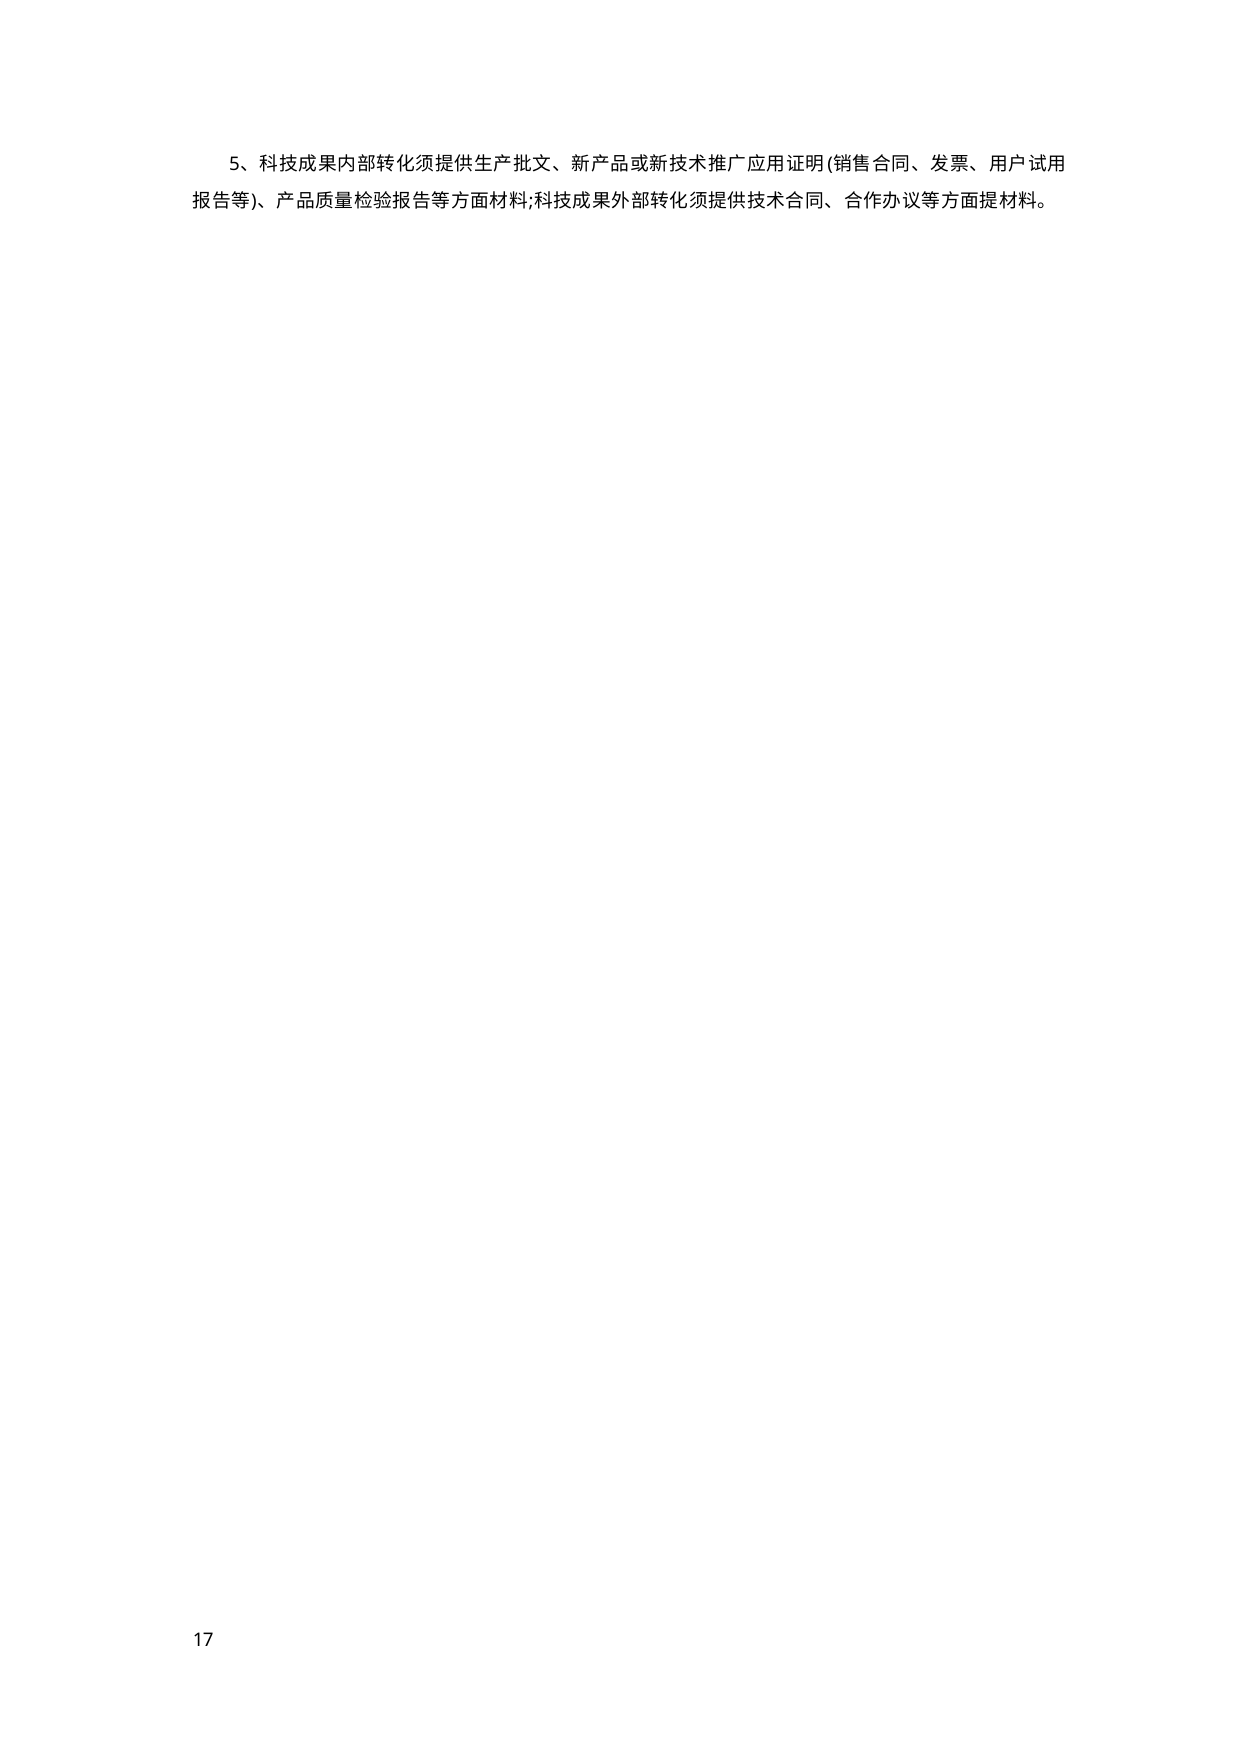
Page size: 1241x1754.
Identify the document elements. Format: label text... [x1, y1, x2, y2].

text 5、科技成果内部转化须提供生产批文、新产品或新技术推广应用证明(销售合同、发票、用户试用 报告等)、产品质量检验报告等方面材料;科技成果外部转化须提供技术合同、合作办议等方面提材料。 [193, 149, 1067, 213]
